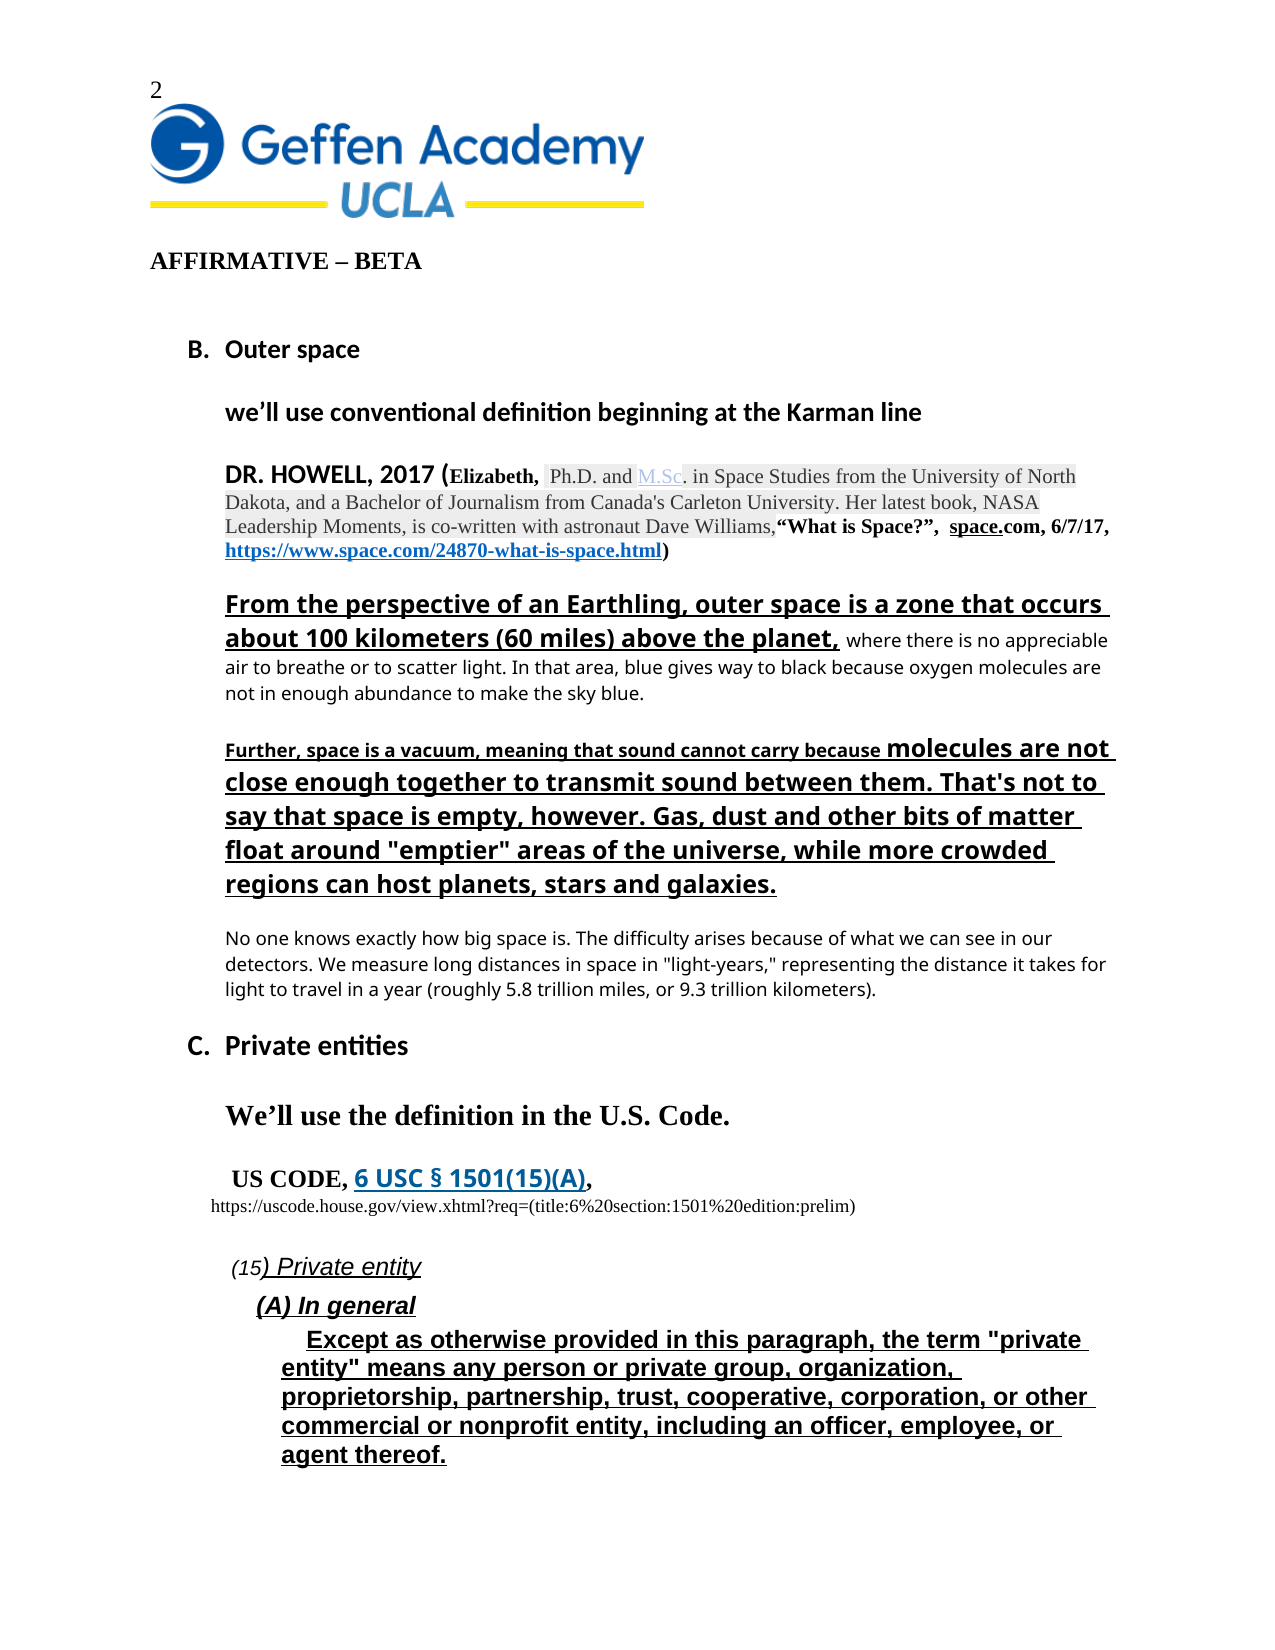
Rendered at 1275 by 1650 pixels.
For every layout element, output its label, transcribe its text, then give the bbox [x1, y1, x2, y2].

subtitle (15) Private entity [231, 1251, 1125, 1280]
text We’ll use the definition in the U.S. Code. [187, 1098, 1125, 1132]
list Outer space [187, 333, 1125, 366]
picture [150, 103, 644, 218]
subtitle (A) In general [256, 1291, 1125, 1320]
text No one knows exactly how big space is. The difficulty arises because of what we can see in our detectors. We measure long distances in space in "light-years," representing the distance it takes for light to travel in a year (roughly 5.8 trillion miles, or 9.3 trillion kilometers). [225, 926, 1125, 1002]
list Private entities [187, 1027, 1125, 1063]
text https://uscode.house.gov/view.xhtml?req=(title:6%20section:1501%20edition:prelim) [150, 1195, 1125, 1216]
text Except as otherwise provided in this paragraph, the term "private entity" means any person or private group, organization, proprietorship, partnership, trust, cooperative, corporation, or other commercial or nonprofit entity, including an officer, employee, or agent thereof. [281, 1324, 1125, 1468]
text From the perspective of an Earthling, outer space is a zone that occurs about 100 kilometers (60 miles) above the planet, where there is no appreciable air to breathe or to scatter light. In that area, blue gives way to black because oxygen molecules are not in enough abundance to make the sky blue. [225, 586, 1125, 705]
text we’ll use conventional definition beginning at the Karman line [225, 395, 1125, 428]
text US CODE, 6 USC § 1501(15)(A), [150, 1161, 1125, 1195]
text Further, space is a vacuum, meaning that sound cannot carry because molecules are not close enough together to transmit sound between them. That's not to say that space is empty, however. Gas, dust and other bits of matter float around "emptier" areas of the universe, while more crowded regions can host planets, stars and galaxies. [225, 730, 1125, 901]
text DR. HOWELL, 2017 (Elizabeth, Ph.D. and M.Sc. in Space Studies from the University of North Dakota, and a Bachelor of Journalism from Canada's Carleton University. Her latest book, NASA Leadership Moments, is co-written with astronaut Dave Williams,“What is Space?”, space.com, 6/7/17, https://www.space.com/24870-what-is-space.html) [225, 457, 1125, 562]
